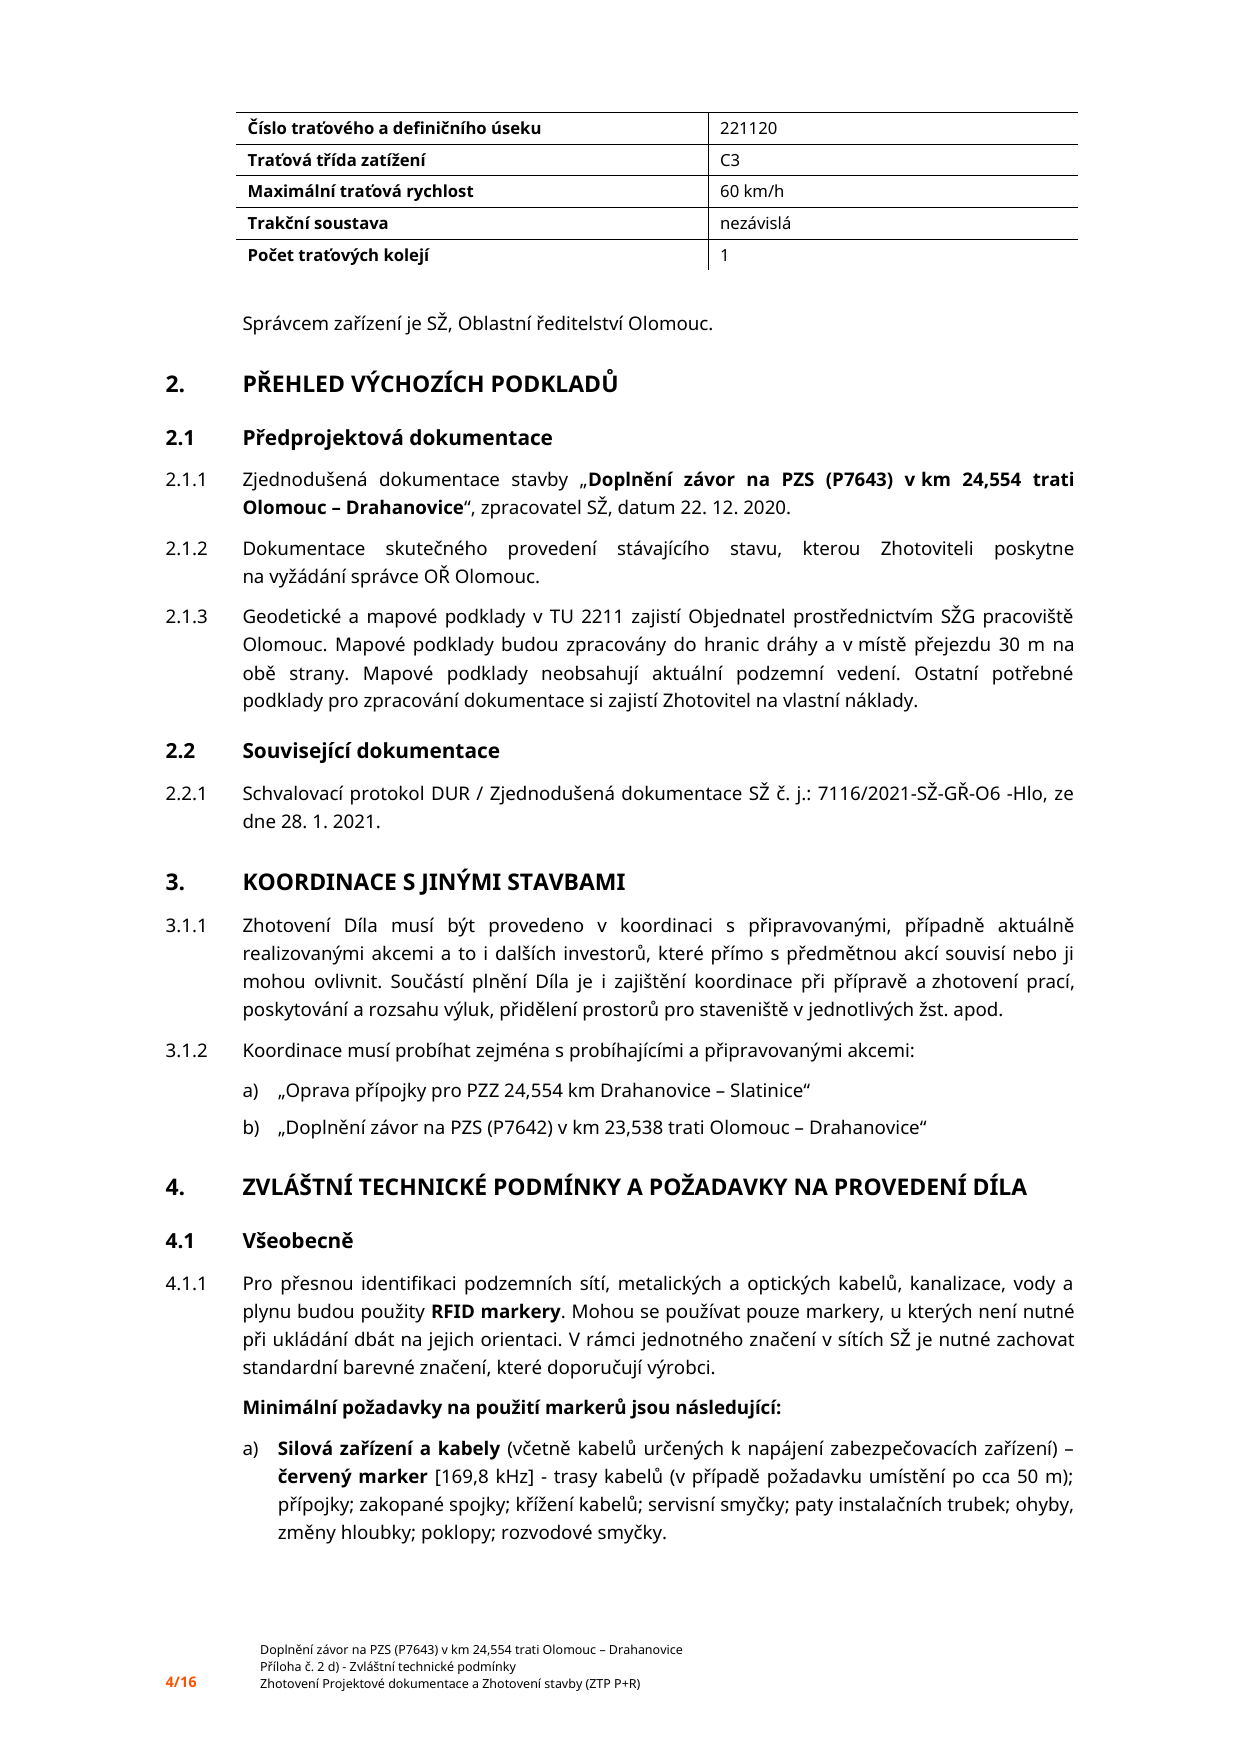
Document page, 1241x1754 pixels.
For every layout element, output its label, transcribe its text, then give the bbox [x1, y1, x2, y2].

table_cell nezávislá [709, 208, 1078, 238]
text Koordinace musí probíhat zejména s probíhajícími a připravovanými akcemi: [165, 1037, 1075, 1063]
table_cell Počet traťových kolejí [236, 240, 708, 270]
text Zjednodušená dokumentace stavby „Doplnění závor na PZS (P7643) v km 24,554 trati Olomouc – Drahanovice“, zpracovatel SŽ, datum 22. 12. 2020. [165, 467, 1075, 520]
table_cell 1 [709, 240, 1078, 270]
table_cell C3 [709, 145, 1078, 175]
text Zhotovení Díla musí být provedeno v koordinaci s připravovanými, případně aktuálně realizovanými akcemi a to i dalších investorů, které přímo s předmětnou akcí souvisí nebo ji mohou ovlivnit. Součástí plnění Díla je i zajištění koordinace při přípravě a zhotovení prací, poskytování a rozsahu výluk, přidělení prostorů pro staveniště v jednotlivých žst. apod. [165, 912, 1075, 1022]
text Související dokumentace [165, 737, 1075, 765]
table_cell Maximální traťová rychlost [236, 176, 708, 207]
table_cell 60 km/h [709, 176, 1078, 207]
text Pro přesnou identifikaci podzemních sítí, metalických a optických kabelů, kanalizace, vody a plynu budou použity RFID markery. Mohou se používat pouze markery, u kterých není nutné při ukládání dbát na jejich orientaci. V rámci jednotného značení v sítích SŽ je nutné zachovat standardní barevné značení, které doporučují výrobci. [165, 1270, 1075, 1380]
text Předprojektová dokumentace [165, 423, 1075, 451]
text Minimální požadavky na použití markerů jsou následující: [242, 1395, 1075, 1420]
list Silová zařízení a kabely (včetně kabelů určených k napájení zabezpečovacích zařízení) – červený marker [169,8 kHz] - trasy kabelů (v případě požadavku umístění po cca 50 m); přípojky; zakopané spojky; křížení kabelů; servisní smyčky; paty instalačních trubek; ohyby, změny hloubky; poklopy; rozvodové smyčky. [242, 1435, 1075, 1545]
text Dokumentace skutečného provedení stávajícího stavu, kterou Zhotoviteli poskytne na vyžádání správce OŘ Olomouc. [165, 535, 1075, 589]
table_cell Traťová třída zatížení [236, 145, 708, 175]
text KOORDINACE S JINÝMI STAVBAMI [165, 866, 1075, 897]
text Schvalovací protokol DUR / Zjednodušená dokumentace SŽ č. j.: 7116/2021-SŽ-GŘ-O6 -Hlo, ze dne 28. 1. 2021. [165, 780, 1075, 834]
text PŘEHLED VÝCHOZÍCH PODKLADŮ [165, 368, 1075, 399]
table_cell 221120 [709, 113, 1078, 144]
text Správcem zařízení je SŽ, Oblastní ředitelství Olomouc. [242, 311, 1075, 336]
text ZVLÁŠTNÍ TECHNICKÉ PODMÍNKY A POŽADAVKY NA PROVEDENÍ DÍLA [165, 1171, 1075, 1202]
text Geodetické a mapové podklady v TU 2211 zajistí Objednatel prostřednictvím SŽG pracoviště Olomouc. Mapové podklady budou zpracovány do hranic dráhy a v místě přejezdu 30 m na obě strany. Mapové podklady neobsahují aktuální podzemní vedení. Ostatní potřebné podklady pro zpracování dokumentace si zajistí Zhotovitel na vlastní náklady. [165, 604, 1075, 713]
table_cell Číslo traťového a definičního úseku [236, 113, 708, 144]
text „Doplnění závor na PZS (P7642) v km 23,538 trati Olomouc – Drahanovice“ [242, 1114, 1075, 1139]
text „Oprava přípojky pro PZZ 24,554 km Drahanovice – Slatinice“ [242, 1078, 1075, 1103]
table_cell Trakční soustava [236, 208, 708, 238]
text Všeobecně [165, 1226, 1075, 1255]
